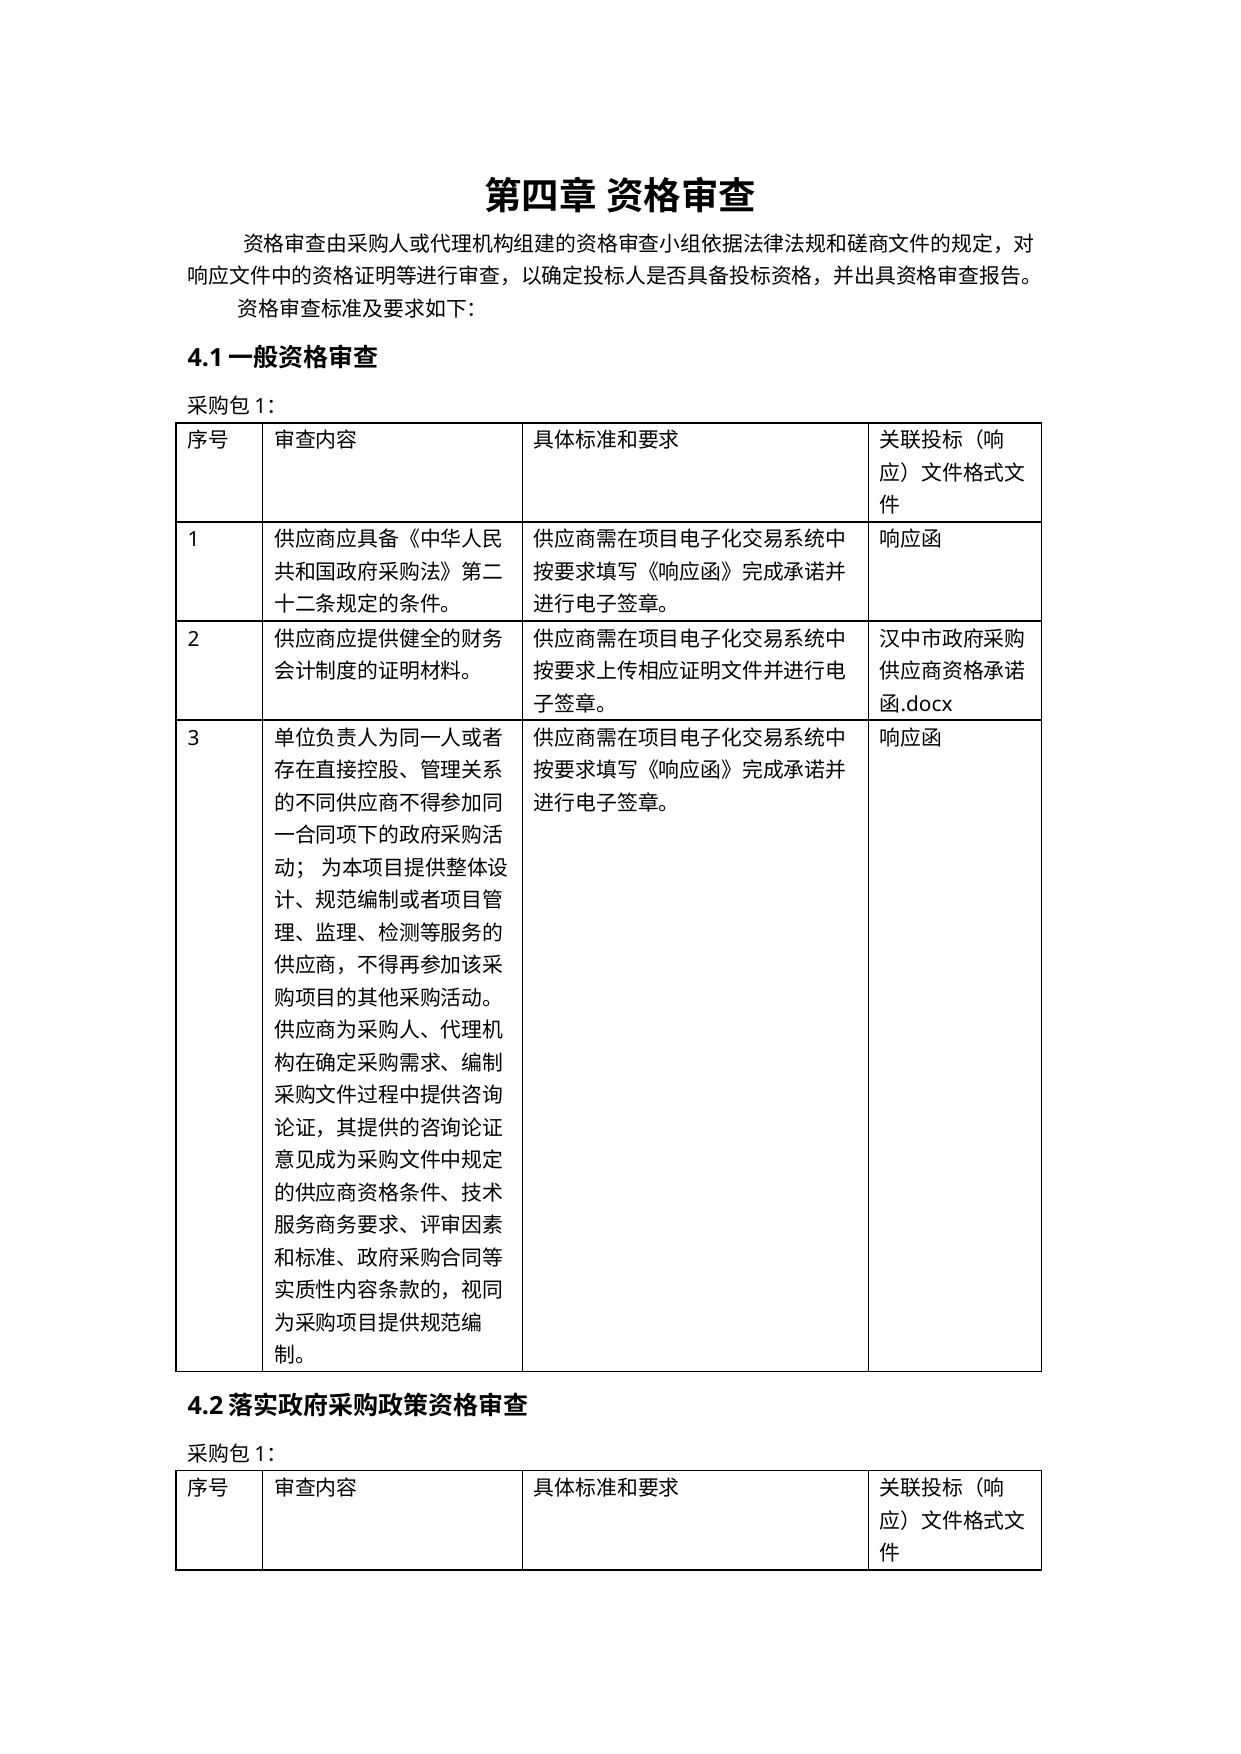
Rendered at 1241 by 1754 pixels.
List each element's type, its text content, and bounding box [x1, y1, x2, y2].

table_cell 响应函 [869, 721, 1041, 1371]
table_header 序号 [177, 424, 262, 521]
table_cell 供应商应具备《中华人民共和国政府采购法》第二十二条规定的条件。 [263, 523, 522, 620]
text 4.2落实政府采购政策资格审查 [187, 1372, 1053, 1437]
table_header 关联投标（响应）文件格式文件 [869, 424, 1041, 521]
table_header 序号 [177, 1471, 262, 1569]
text 第四章 资格审查 [187, 162, 1053, 227]
text 采购包1： [187, 1437, 1053, 1470]
text 资格审查标准及要求如下： [187, 292, 1053, 324]
table_header 关联投标（响应）文件格式文件 [869, 1471, 1041, 1569]
text 4.1一般资格审查 [187, 324, 1053, 389]
table_cell 供应商需在项目电子化交易系统中按要求填写《响应函》完成承诺并进行电子签章。 [523, 523, 868, 620]
text 采购包1： [187, 389, 1053, 422]
table_cell 供应商需在项目电子化交易系统中按要求上传相应证明文件并进行电子签章。 [523, 622, 868, 719]
table_header 具体标准和要求 [523, 1471, 868, 1569]
table_header 审查内容 [263, 424, 522, 521]
text 资格审查由采购人或代理机构组建的资格审查小组依据法律法规和磋商文件的规定，对响应文件中的资格证明等进行审查，以确定投标人是否具备投标资格，并出具资格审查报告。 [187, 227, 1053, 292]
table_header 审查内容 [263, 1471, 522, 1569]
table_cell 汉中市政府采购供应商资格承诺函.docx [869, 622, 1041, 719]
table_cell 2 [177, 622, 262, 719]
table_cell 响应函 [869, 523, 1041, 620]
table_cell 1 [177, 523, 262, 620]
table_cell 供应商应提供健全的财务会计制度的证明材料。 [263, 622, 522, 719]
table_header 具体标准和要求 [523, 424, 868, 521]
table_cell 单位负责人为同一人或者存在直接控股、管理关系的不同供应商不得参加同一合同项下的政府采购活动； 为本项目提供整体设计、规范编制或者项目管理、监理、检测等服务的供应商，不得再参加该采购项目的其他采购活动。供应商为采购人、代理机构在确定采购需求、编制采购文件过程中提供咨询论证，其提供的咨询论证意见成为采购文件中规定的供应商资格条件、技术服务商务要求、评审因素和标准、政府采购合同等实质性内容条款的，视同为采购项目提供规范编制。 [263, 721, 522, 1371]
table_cell 3 [177, 721, 262, 1371]
table_cell 供应商需在项目电子化交易系统中按要求填写《响应函》完成承诺并进行电子签章。 [523, 721, 868, 1371]
